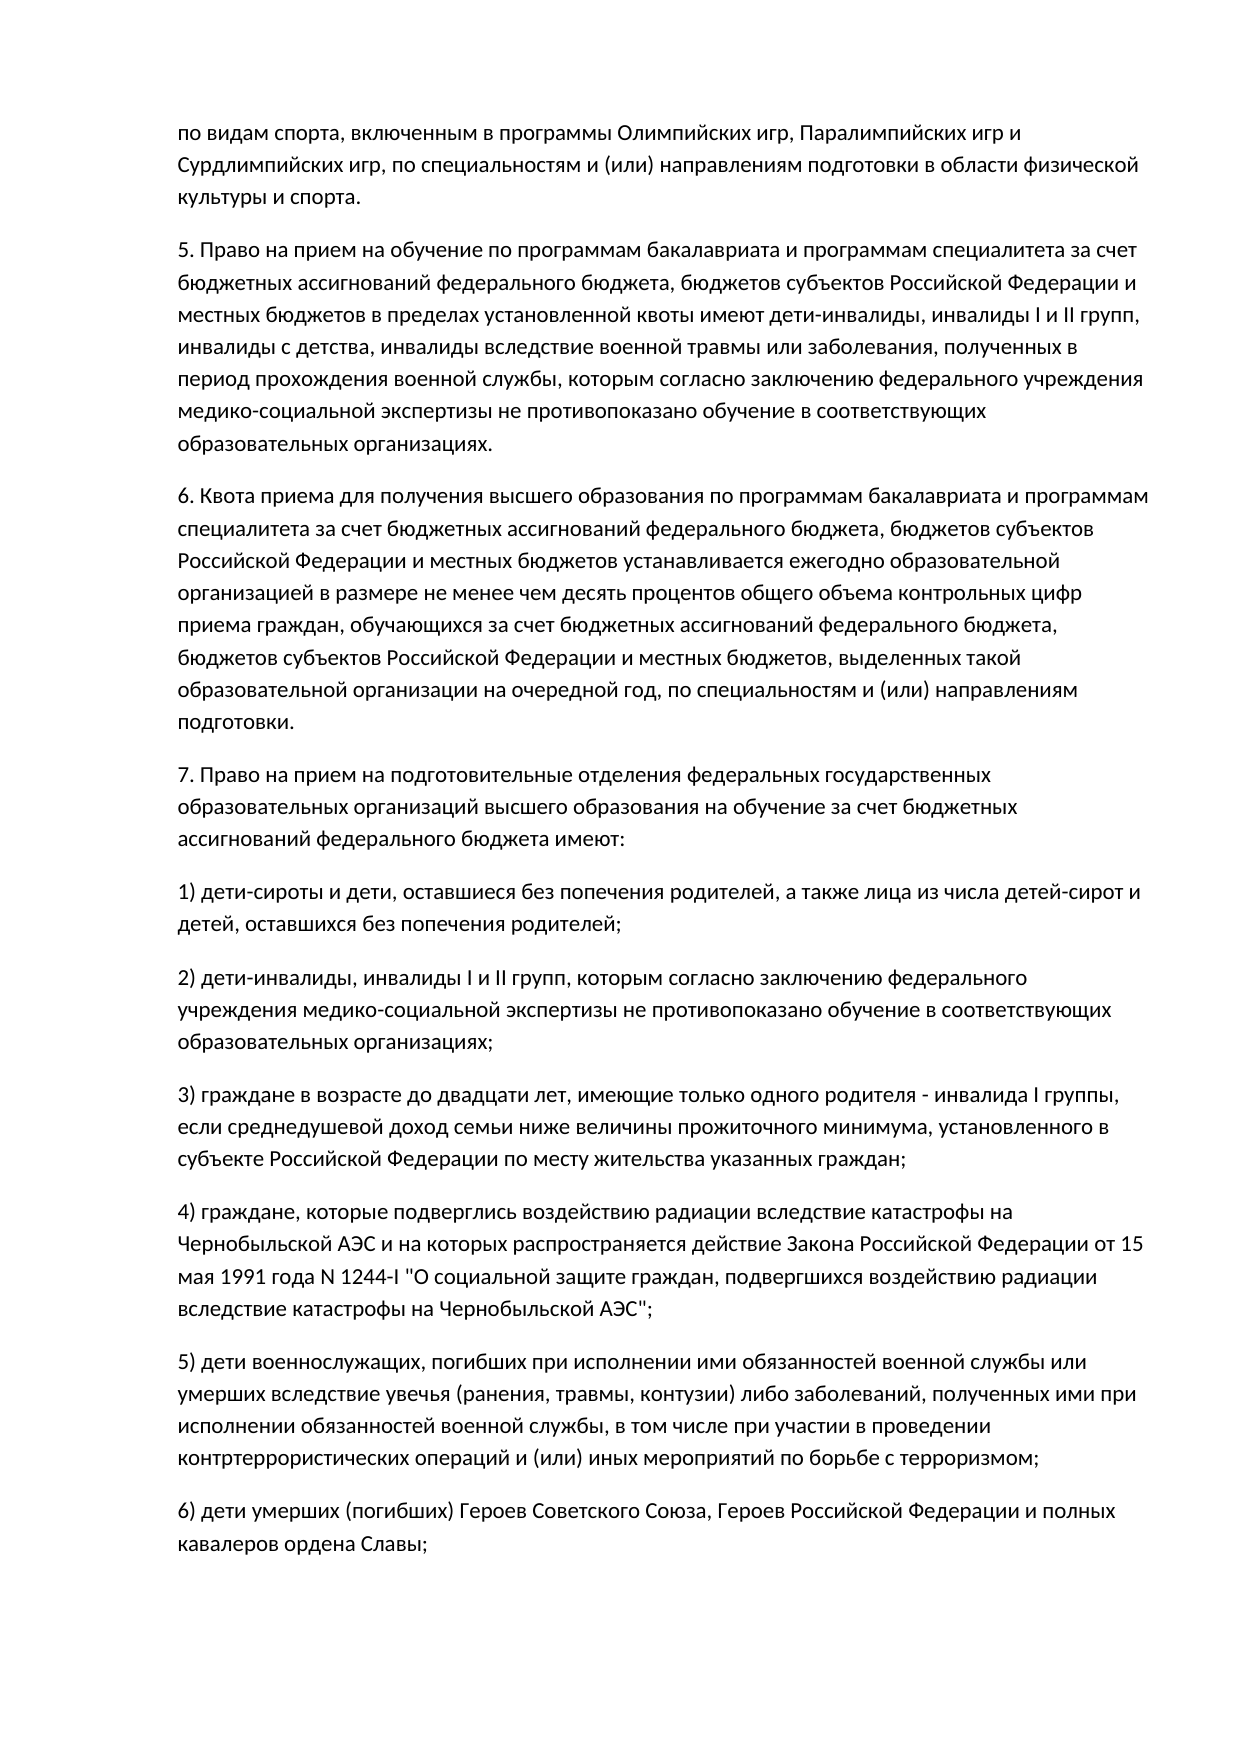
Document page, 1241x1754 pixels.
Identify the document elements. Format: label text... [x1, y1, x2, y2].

text 6) дети умерших (погибших) Героев Советского Союза, Героев Российской Федерации и полных кавалеров ордена Славы; [177, 1497, 1152, 1557]
text 5. Право на прием на обучение по программам бакалавриата и программам специалитета за счет бюджетных ассигнований федерального бюджета, бюджетов субъектов Российской Федерации и местных бюджетов в пределах установленной квоты имеют дети-инвалиды, инвалиды I и II групп, инвалиды с детства, инвалиды вследствие военной травмы или заболевания, полученных в период прохождения военной службы, которым согласно заключению федерального учреждения медико-социальной экспертизы не противопоказано обучение в соответствующих образовательных организациях. [177, 236, 1152, 457]
text 3) граждане в возрасте до двадцати лет, имеющие только одного родителя - инвалида I группы, если среднедушевой доход семьи ниже величины прожиточного минимума, установленного в субъекте Российской Федерации по месту жительства указанных граждан; [177, 1080, 1152, 1172]
text 2) дети-инвалиды, инвалиды I и II групп, которым согласно заключению федерального учреждения медико-социальной экспертизы не противопоказано обучение в соответствующих образовательных организациях; [177, 963, 1152, 1055]
text 6. Квота приема для получения высшего образования по программам бакалавриата и программам специалитета за счет бюджетных ассигнований федерального бюджета, бюджетов субъектов Российской Федерации и местных бюджетов устанавливается ежегодно образовательной организацией в размере не менее чем десять процентов общего объема контрольных цифр приема граждан, обучающихся за счет бюджетных ассигнований федерального бюджета, бюджетов субъектов Российской Федерации и местных бюджетов, выделенных такой образовательной организации на очередной год, по специальностям и (или) направлениям подготовки. [177, 482, 1152, 735]
text 5) дети военнослужащих, погибших при исполнении ими обязанностей военной службы или умерших вследствие увечья (ранения, травмы, контузии) либо заболеваний, полученных ими при исполнении обязанностей военной службы, в том числе при участии в проведении контртеррористических операций и (или) иных мероприятий по борьбе с терроризмом; [177, 1347, 1152, 1472]
text 1) дети-сироты и дети, оставшиеся без попечения родителей, а также лица из числа детей-сирот и детей, оставшихся без попечения родителей; [177, 877, 1152, 938]
text 7. Право на прием на подготовительные отделения федеральных государственных образовательных организаций высшего образования на обучение за счет бюджетных ассигнований федерального бюджета имеют: [177, 760, 1152, 852]
text 4) граждане, которые подверглись воздействию радиации вследствие катастрофы на Чернобыльской АЭС и на которых распространяется действие Закона Российской Федерации от 15 мая 1991 года N 1244-I "О социальной защите граждан, подвергшихся воздействию радиации вследствие катастрофы на Чернобыльской АЭС"; [177, 1197, 1152, 1322]
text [177, 118, 1152, 211]
